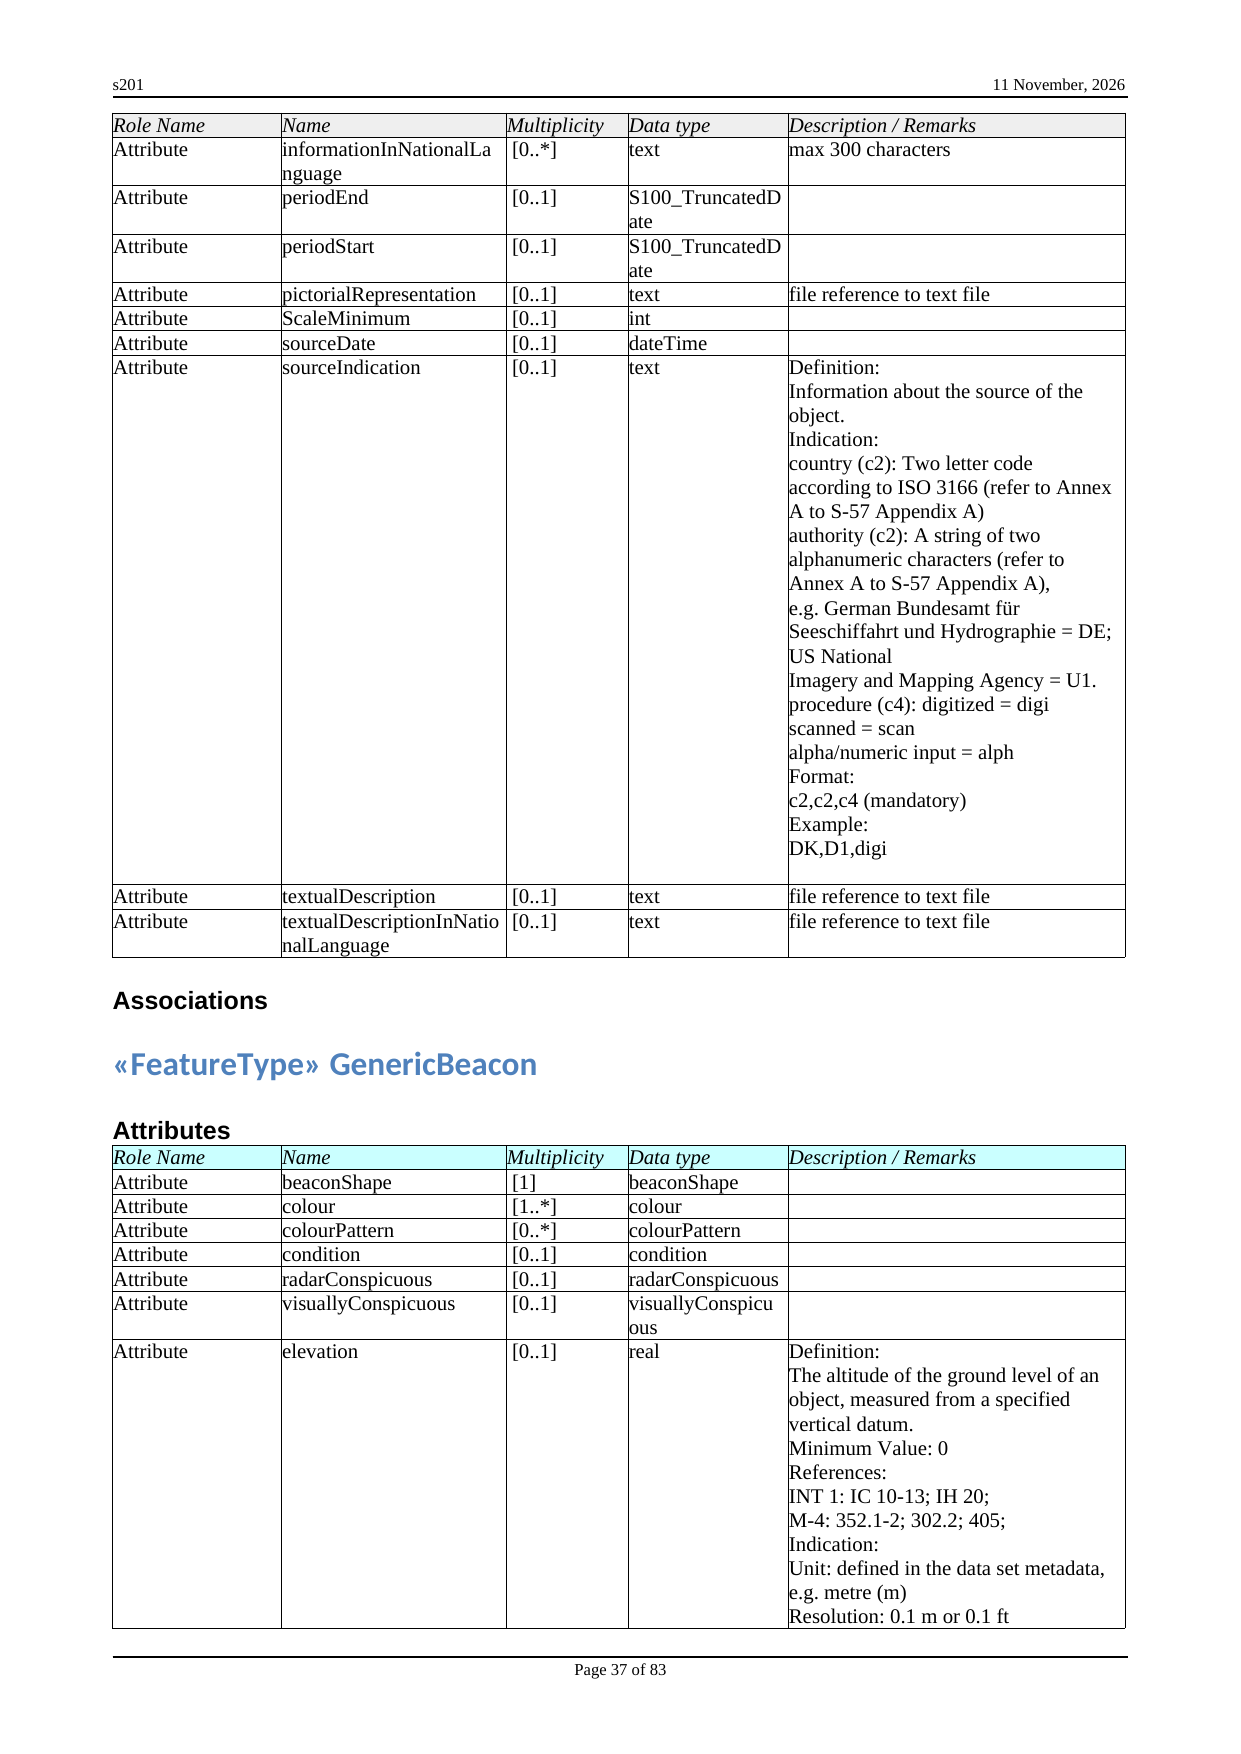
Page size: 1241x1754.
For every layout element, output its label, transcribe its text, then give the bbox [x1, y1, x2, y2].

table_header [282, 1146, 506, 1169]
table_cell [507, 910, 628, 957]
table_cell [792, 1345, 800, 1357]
text Attributes [112, 1116, 1128, 1145]
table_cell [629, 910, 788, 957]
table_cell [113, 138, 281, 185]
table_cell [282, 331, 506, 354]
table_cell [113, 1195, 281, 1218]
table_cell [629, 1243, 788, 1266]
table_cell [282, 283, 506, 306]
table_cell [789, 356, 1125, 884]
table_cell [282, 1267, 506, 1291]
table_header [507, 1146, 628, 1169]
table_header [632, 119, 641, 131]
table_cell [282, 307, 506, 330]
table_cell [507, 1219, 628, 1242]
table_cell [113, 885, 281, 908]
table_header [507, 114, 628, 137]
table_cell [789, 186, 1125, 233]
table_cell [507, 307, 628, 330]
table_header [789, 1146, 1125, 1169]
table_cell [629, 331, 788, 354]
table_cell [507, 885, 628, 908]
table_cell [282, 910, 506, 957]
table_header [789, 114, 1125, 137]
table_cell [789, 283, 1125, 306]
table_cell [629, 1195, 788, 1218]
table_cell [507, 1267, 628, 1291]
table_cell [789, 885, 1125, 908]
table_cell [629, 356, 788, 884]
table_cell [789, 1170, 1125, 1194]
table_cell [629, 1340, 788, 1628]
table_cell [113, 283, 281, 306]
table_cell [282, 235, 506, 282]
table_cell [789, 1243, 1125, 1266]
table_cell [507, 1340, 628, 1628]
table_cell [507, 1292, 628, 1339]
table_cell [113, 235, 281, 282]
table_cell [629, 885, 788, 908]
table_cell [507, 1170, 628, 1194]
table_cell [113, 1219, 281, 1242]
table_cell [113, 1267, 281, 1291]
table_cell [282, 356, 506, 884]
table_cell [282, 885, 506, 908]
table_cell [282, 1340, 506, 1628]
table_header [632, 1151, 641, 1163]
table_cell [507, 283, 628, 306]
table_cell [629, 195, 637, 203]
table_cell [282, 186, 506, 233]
text Associations [112, 986, 1128, 1014]
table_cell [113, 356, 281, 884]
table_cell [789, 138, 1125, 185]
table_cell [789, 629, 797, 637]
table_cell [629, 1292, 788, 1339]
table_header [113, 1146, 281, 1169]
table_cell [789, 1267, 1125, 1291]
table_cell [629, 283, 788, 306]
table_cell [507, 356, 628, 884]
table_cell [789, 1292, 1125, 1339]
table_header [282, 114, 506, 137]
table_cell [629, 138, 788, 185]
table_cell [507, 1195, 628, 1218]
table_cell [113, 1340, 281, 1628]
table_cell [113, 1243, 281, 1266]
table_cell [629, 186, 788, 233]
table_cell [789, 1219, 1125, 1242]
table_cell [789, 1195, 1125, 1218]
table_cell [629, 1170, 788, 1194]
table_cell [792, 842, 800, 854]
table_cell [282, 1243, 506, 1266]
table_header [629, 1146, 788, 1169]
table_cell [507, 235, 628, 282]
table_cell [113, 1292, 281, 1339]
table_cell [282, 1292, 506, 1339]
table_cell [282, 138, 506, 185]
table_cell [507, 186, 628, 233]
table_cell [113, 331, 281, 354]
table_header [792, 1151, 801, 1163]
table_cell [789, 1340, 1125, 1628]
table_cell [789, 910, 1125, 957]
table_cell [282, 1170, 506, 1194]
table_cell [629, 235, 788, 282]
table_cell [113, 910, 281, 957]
subtitle «FeatureType» GenericBeacon [112, 1043, 1128, 1084]
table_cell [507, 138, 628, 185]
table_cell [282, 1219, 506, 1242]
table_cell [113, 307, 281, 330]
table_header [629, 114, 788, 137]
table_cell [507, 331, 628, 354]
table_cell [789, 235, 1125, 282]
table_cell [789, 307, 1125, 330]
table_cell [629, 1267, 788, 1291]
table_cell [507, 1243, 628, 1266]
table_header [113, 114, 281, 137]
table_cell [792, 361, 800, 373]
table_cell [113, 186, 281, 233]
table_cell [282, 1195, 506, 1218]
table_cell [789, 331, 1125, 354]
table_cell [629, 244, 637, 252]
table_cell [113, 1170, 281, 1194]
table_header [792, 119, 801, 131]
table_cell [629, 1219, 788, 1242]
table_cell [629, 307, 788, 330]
